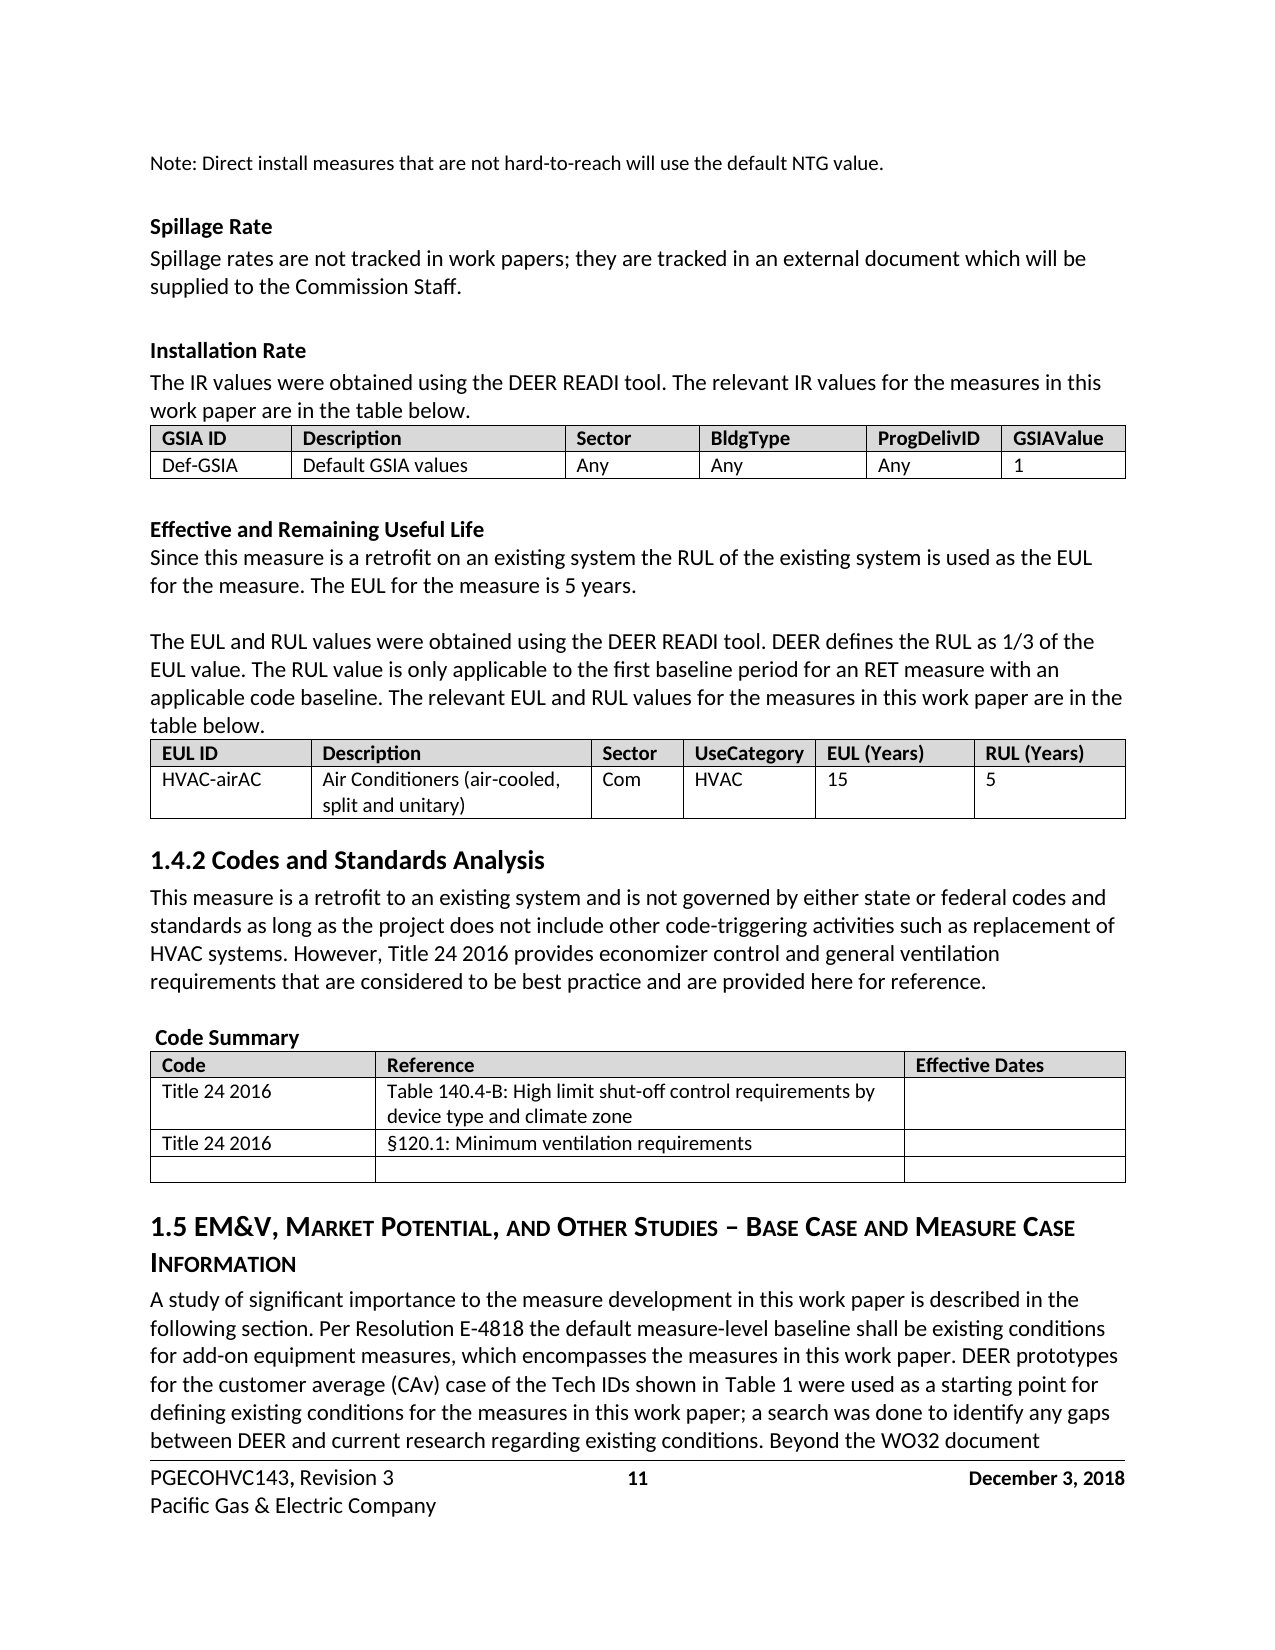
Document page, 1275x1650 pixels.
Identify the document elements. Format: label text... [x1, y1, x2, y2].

table_header UseCategory [684, 740, 815, 766]
table_cell 15 [816, 767, 974, 817]
text Spillage rates are not tracked in work papers; they are tracked in an external document which will be supplied to the Commission Staff. [150, 244, 1125, 300]
table_header GSIAValue [1002, 426, 1125, 451]
table_cell Def-GSIA [151, 452, 291, 477]
table_header EUL (Years) [816, 740, 974, 766]
table_header RUL (Years) [975, 740, 1125, 766]
table_cell Title 24 2016 [151, 1130, 375, 1156]
table_cell [905, 1157, 1125, 1182]
text This measure is a retrofit to an existing system and is not governed by either state or federal codes and standards as long as the project does not include other code-triggering activities such as replacement of HVAC systems. However, Title 24 2016 provides economizer control and general ventilation requirements that are considered to be best practice and are provided here for reference. [150, 883, 1125, 995]
table_header Description [292, 426, 565, 451]
table_cell [151, 1157, 375, 1182]
subtitle 1.4.2 Codes and Standards Analysis [150, 843, 1125, 876]
table_cell [905, 1078, 1125, 1129]
table_header GSIA ID [151, 426, 291, 451]
table_header EUL ID [151, 740, 311, 766]
table_header ProgDelivID [867, 426, 1001, 451]
table_cell Air Conditioners (air-cooled, split and unitary) [312, 767, 591, 817]
table_cell §120.1: Minimum ventilation requirements [376, 1130, 904, 1156]
subtitle 1.5 EM&V, Market Potential, and Other Studies – Base Case and Measure Case Information [150, 1208, 1125, 1279]
table_cell Any [700, 452, 866, 477]
table_header Description [312, 740, 591, 766]
table_cell HVAC-airAC [151, 767, 311, 817]
text Spillage Rate [150, 212, 1125, 240]
table_cell 5 [975, 767, 1125, 817]
table_header Sector [592, 740, 683, 766]
table_header Reference [376, 1052, 904, 1077]
table_cell Any [566, 452, 699, 477]
text Since this measure is a retrofit on an existing system the RUL of the existing system is used as the EUL for the measure. The EUL for the measure is 5 years. [150, 543, 1125, 599]
text Installation Rate [150, 336, 1125, 364]
table_header BldgType [700, 426, 866, 451]
table_cell Any [867, 452, 1001, 477]
text Code Summary [150, 1023, 1125, 1051]
table_cell Table 140.4-B: High limit shut-off control requirements by device type and climate zone [376, 1078, 904, 1129]
table_header Sector [566, 426, 699, 451]
table_cell Default GSIA values [292, 452, 565, 477]
table_cell Title 24 2016 [151, 1078, 375, 1129]
table_cell [905, 1130, 1125, 1156]
text Note: Direct install measures that are not hard-to-reach will use the default NTG value. [150, 150, 1125, 175]
table_cell [376, 1157, 904, 1182]
text Effective and Remaining Useful Life [150, 515, 1125, 543]
text The IR values were obtained using the DEER READI tool. The relevant IR values for the measures in this work paper are in the table below. [150, 368, 1125, 424]
text The EUL and RUL values were obtained using the DEER READI tool. DEER defines the RUL as 1/3 of the EUL value. The RUL value is only applicable to the first baseline period for an RET measure with an applicable code baseline. The relevant EUL and RUL values for the measures in this work paper are in the table below. [150, 627, 1125, 739]
table_cell HVAC [684, 767, 815, 817]
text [150, 1286, 1125, 1454]
table_cell 1 [1002, 452, 1125, 477]
table_header Code [151, 1052, 375, 1077]
table_cell Com [592, 767, 683, 817]
table_header Effective Dates [905, 1052, 1125, 1077]
